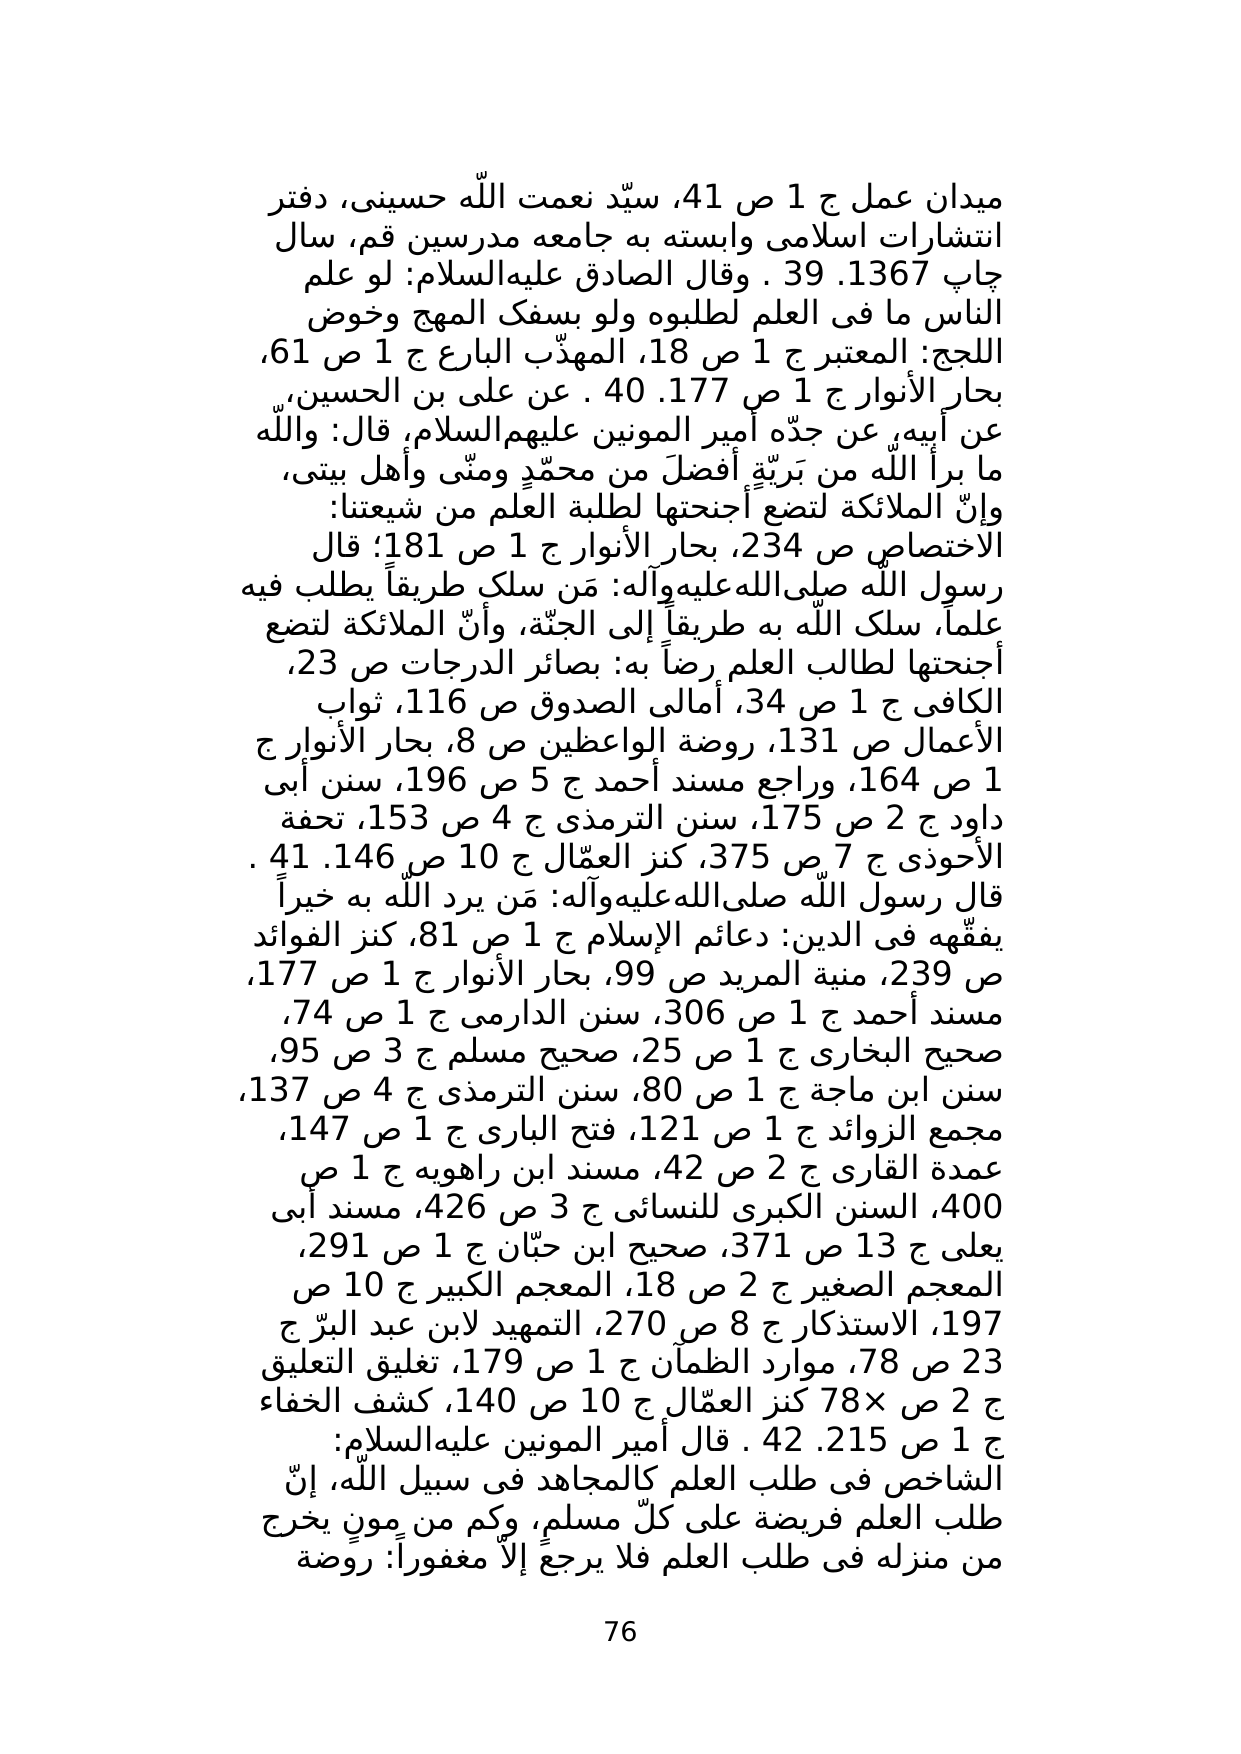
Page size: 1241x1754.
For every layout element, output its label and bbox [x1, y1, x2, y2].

text [236, 177, 1004, 1576]
